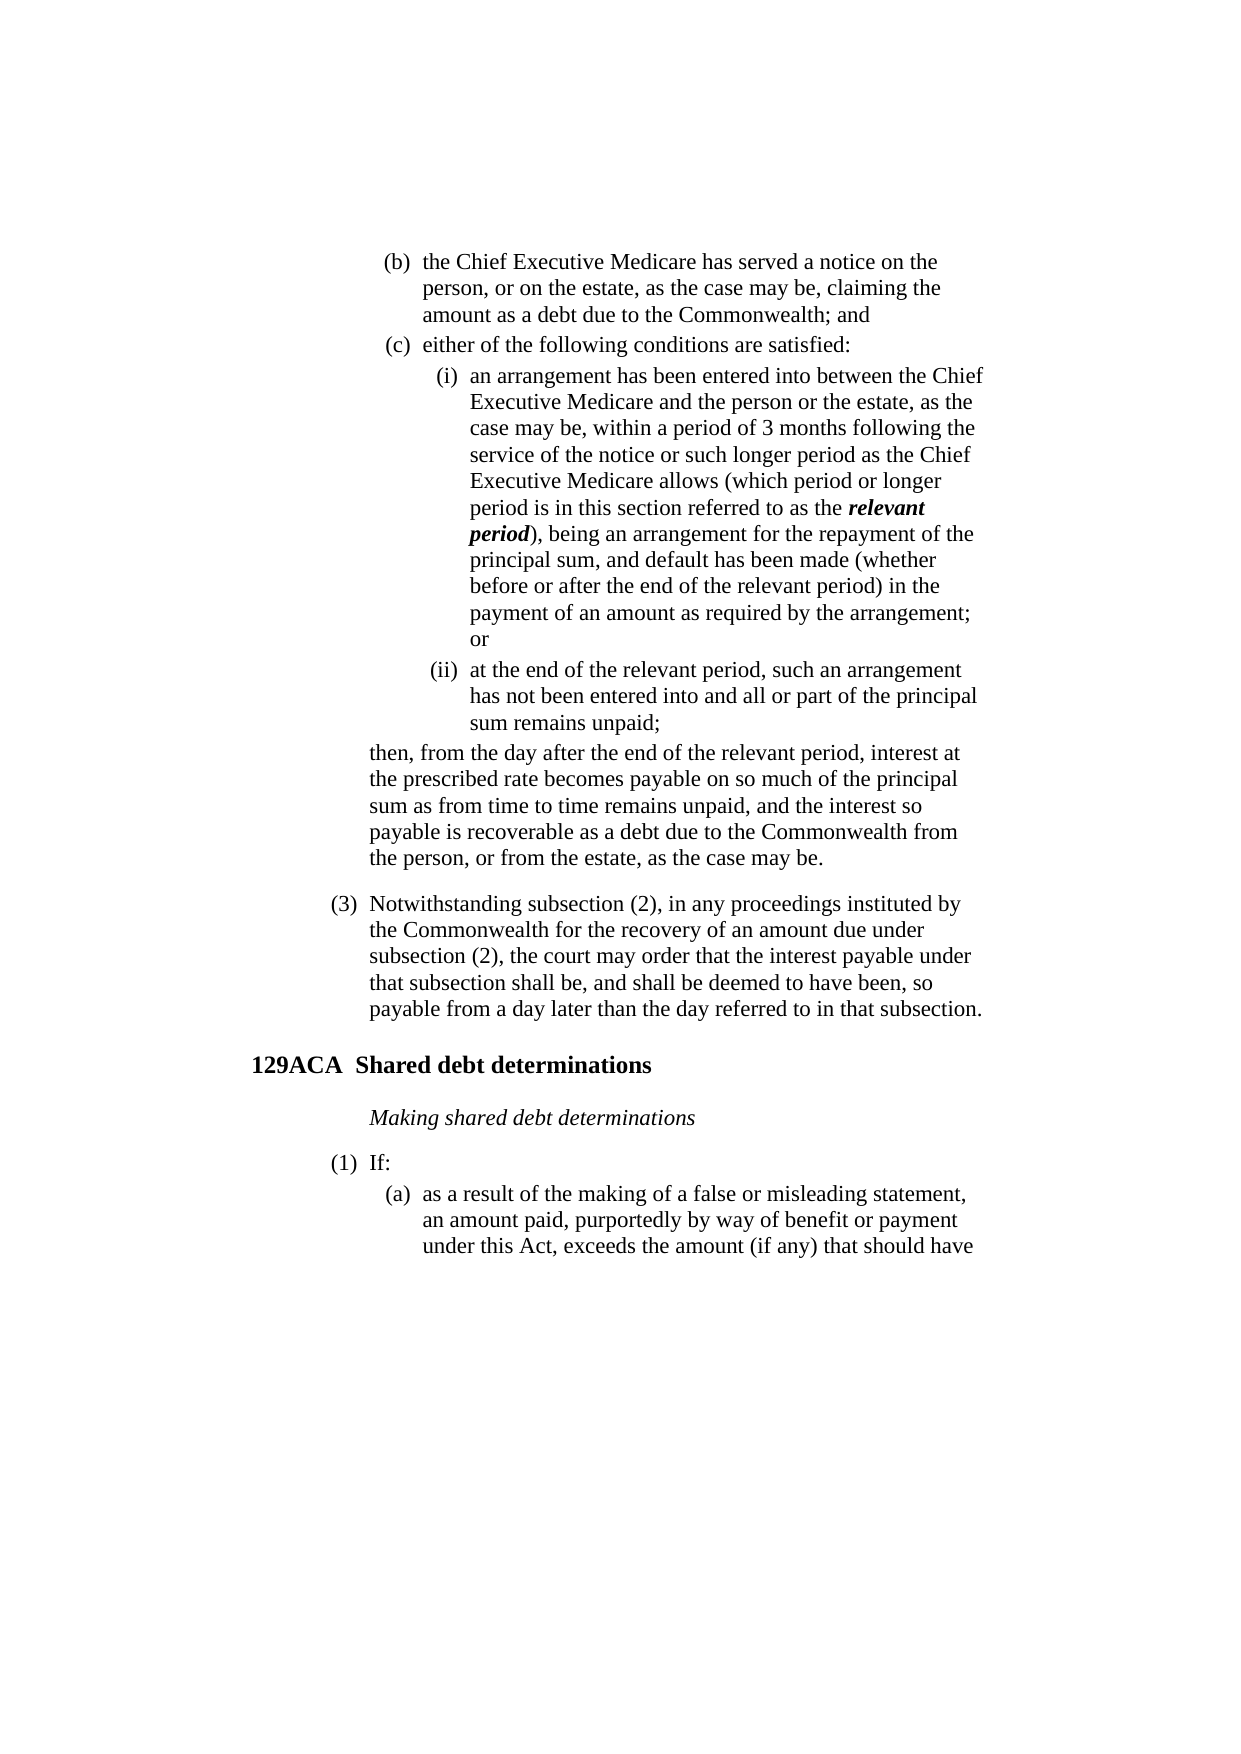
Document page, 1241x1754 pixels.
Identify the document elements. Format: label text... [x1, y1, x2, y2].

text (i) an arrangement has been entered into between the Chief Executive Medicare and the person or the estate, as the case may be, within a period of 3 months following the service of the notice or such longer period as the Chief Executive Medicare allows (which period or longer period is in this section referred to as the relevant period), being an arrangement for the repayment of the principal sum, and default has been made (whether before or after the end of the relevant period) in the payment of an amount as required by the arrangement; or [251, 362, 989, 652]
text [251, 1180, 989, 1259]
text (3) Notwithstanding subsection (2), in any proceedings instituted by the Commonwealth for the recovery of an amount due under subsection (2), the court may order that the interest payable under that subsection shall be, and shall be deemed to have been, so payable from a day later than the day referred to in that subsection. [251, 889, 989, 1021]
text then, from the day after the end of the relevant period, interest at the prescribed rate becomes payable on so much of the principal sum as from time to time remains unpaid, and the interest so payable is recoverable as a debt due to the Commonwealth from the person, or from the estate, as the case may be. [369, 739, 989, 871]
text Making shared debt determinations [369, 1104, 989, 1131]
text (b) the Chief Executive Medicare has served a notice on the person, or on the estate, as the case may be, claiming the amount as a debt due to the Commonwealth; and [251, 248, 989, 327]
text 129ACA Shared debt determinations [251, 1051, 989, 1079]
text (1) If: [251, 1149, 989, 1176]
text (c) either of the following conditions are satisfied: [251, 331, 989, 358]
text (ii) at the end of the relevant period, such an arrangement has not been entered into and all or part of the principal sum remains unpaid; [251, 656, 989, 735]
